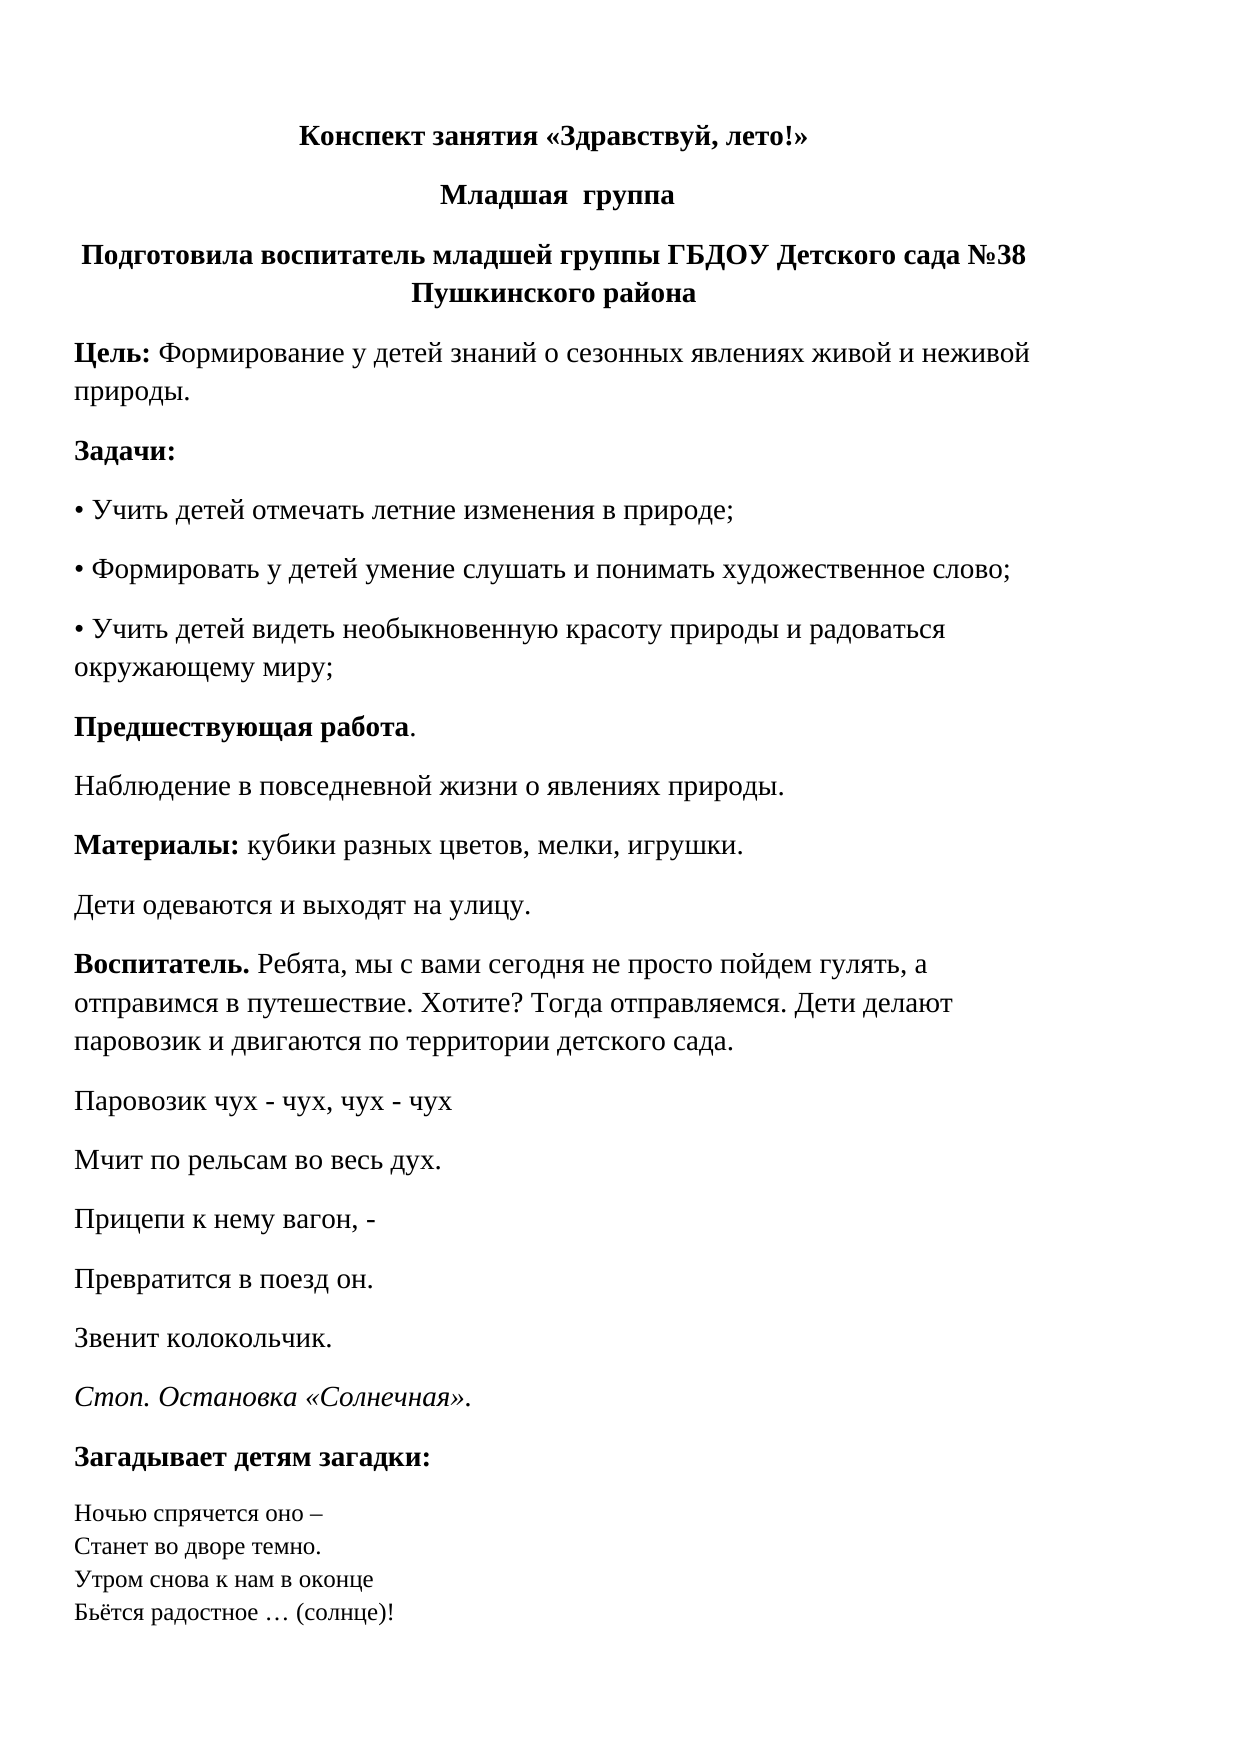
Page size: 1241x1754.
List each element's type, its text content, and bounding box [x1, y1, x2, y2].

text Конспект занятия «Здравствуй, лето!» [74, 118, 1034, 152]
text Дети одеваются и выходят на улицу. [74, 887, 1034, 920]
text Предшествующая работа. [74, 709, 1034, 742]
text Паровозик чух - чух, чух - чух [74, 1083, 1034, 1116]
text Наблюдение в повседневной жизни о явлениях природы. [74, 768, 1034, 802]
text Младшая группа [74, 177, 1034, 211]
text Задачи: [74, 433, 1034, 466]
text • Учить детей видеть необыкновенную красоту природы и радоваться окружающему миру; [74, 611, 1034, 683]
text Звенит колокольчик. [74, 1320, 1034, 1354]
text Стоп. Остановка «Солнечная». [74, 1379, 1034, 1413]
text Превратится в поезд он. [74, 1261, 1034, 1294]
text Мчит по рельсам во весь дух. [74, 1142, 1034, 1176]
text Воспитатель. Ребята, мы с вами сегодня не просто пойдем гулять, а отправимся в путешествие. Хотите? Тогда отправляемся. Дети делают паровозик и двигаются по территории детского сада. [74, 946, 1034, 1057]
text Цель: Формирование у детей знаний о сезонных явлениях живой и неживой природы. [74, 335, 1034, 407]
text Загадывает детям загадки: [74, 1439, 1034, 1472]
text Подготовила воспитатель младшей группы ГБДОУ Детского сада №38 Пушкинского района [74, 237, 1034, 309]
text Прицепи к нему вагон, - [74, 1201, 1034, 1235]
text • Формировать у детей умение слушать и понимать художественное слово; [74, 551, 1034, 585]
text • Учить детей отмечать летние изменения в природе; [74, 492, 1034, 526]
text Материалы: кубики разных цветов, мелки, игрушки. [74, 827, 1034, 861]
text Ночью спрячется оно – Станет во дворе темно. Утром снова к нам в оконце Бьётся радостное … (солнце)! [74, 1498, 1034, 1626]
